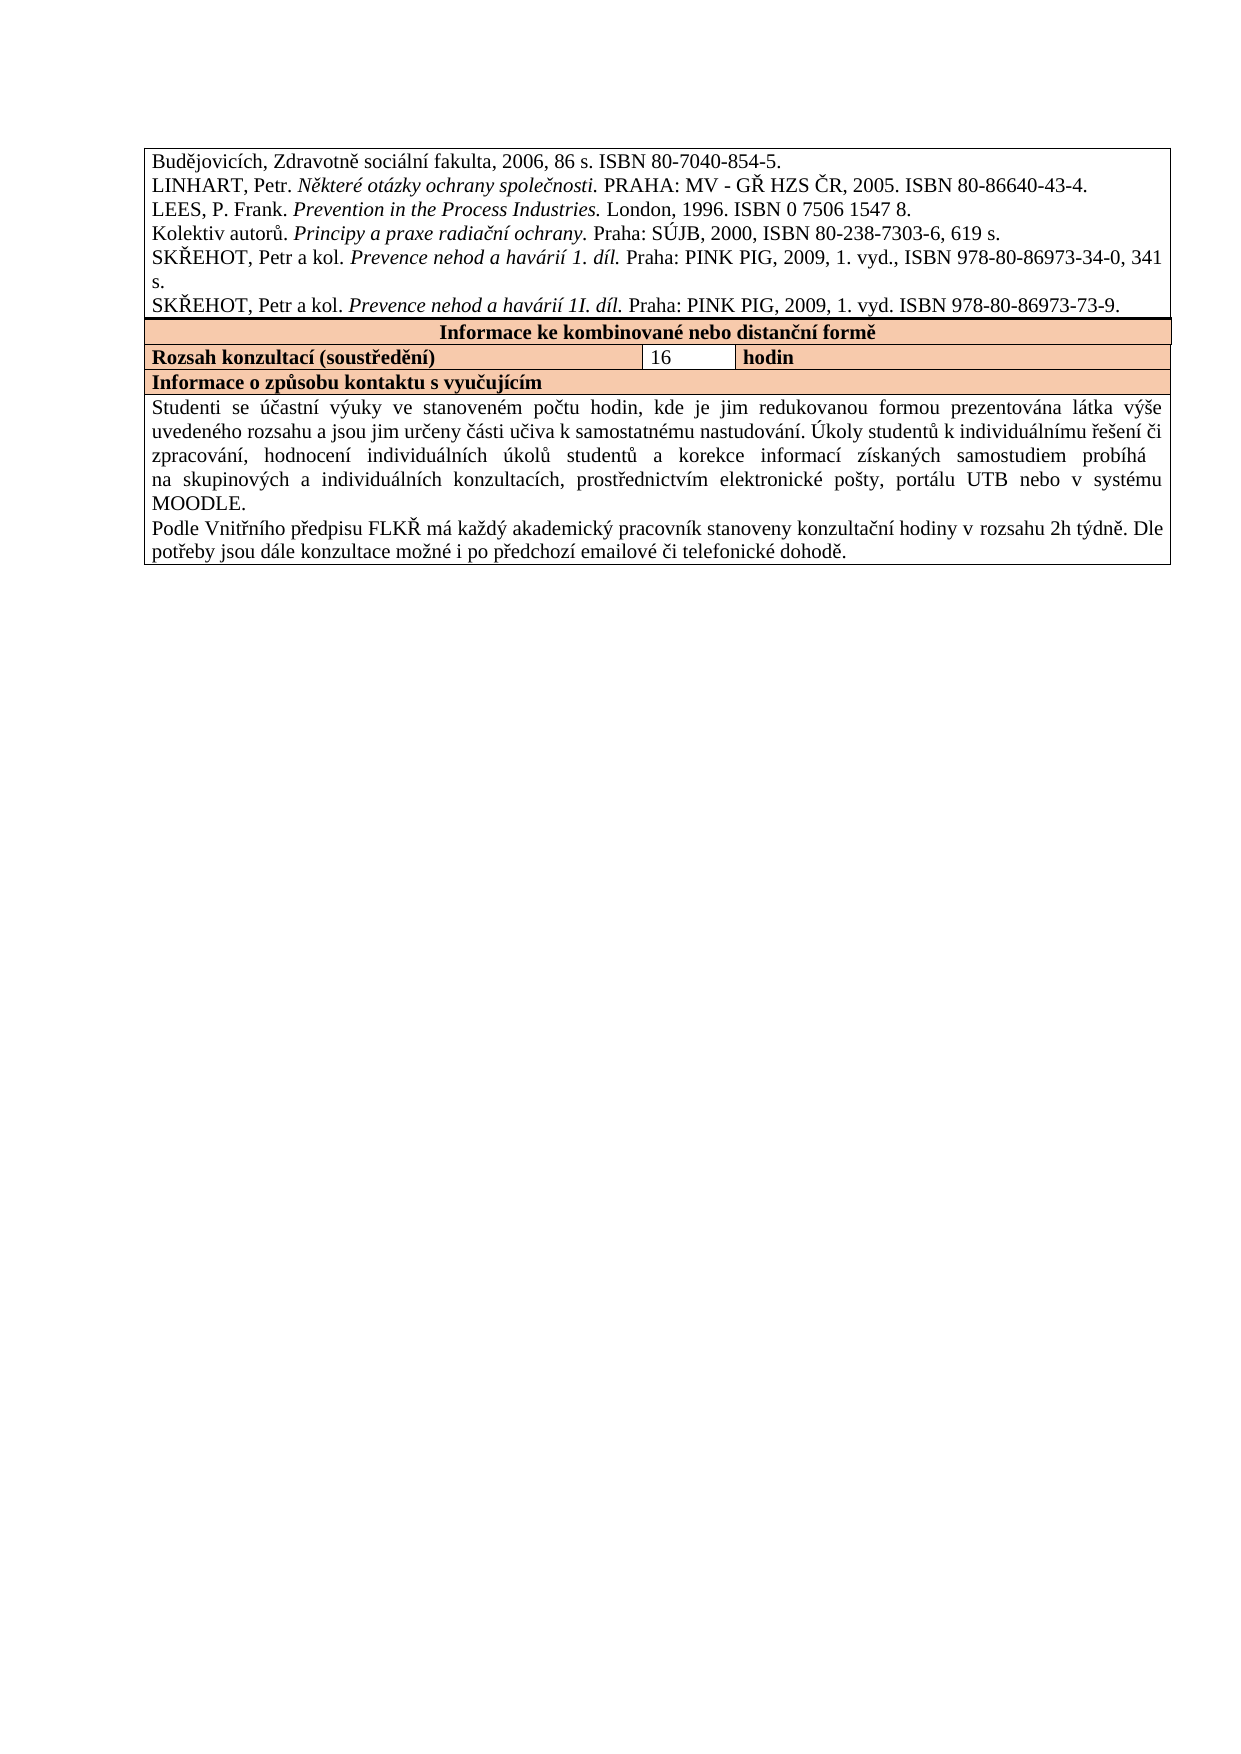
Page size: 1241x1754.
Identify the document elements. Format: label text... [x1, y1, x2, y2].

table_cell Rozsah konzultací (soustředění) [145, 345, 642, 369]
table_cell Informace ke kombinované nebo distanční formě [145, 320, 1171, 344]
table_cell 16 [643, 345, 735, 369]
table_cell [145, 149, 1170, 317]
table_cell Studenti se účastní výuky ve stanoveném počtu hodin, kde je jim redukovanou formou prezentována látka výše uvedeného rozsahu a jsou jim určeny části učiva k samostatnému nastudování. Úkoly studentů k individuálnímu řešení či zpracování, hodnocení individuálních úkolů studentů a korekce informací získaných samostudiem probíhá na skupinových a individuálních konzultacích, prostřednictvím elektronické pošty, portálu UTB nebo v systému MOODLE. Podle Vnitřního předpisu FLKŘ má každý akademický pracovník stanoveny konzultační hodiny v rozsahu 2h týdně. Dle potřeby jsou dále konzultace možné i po předchozí emailové či telefonické dohodě. [145, 395, 1170, 563]
table_cell hodin [736, 345, 1170, 369]
table_cell Informace o způsobu kontaktu s vyučujícím [145, 370, 1170, 394]
